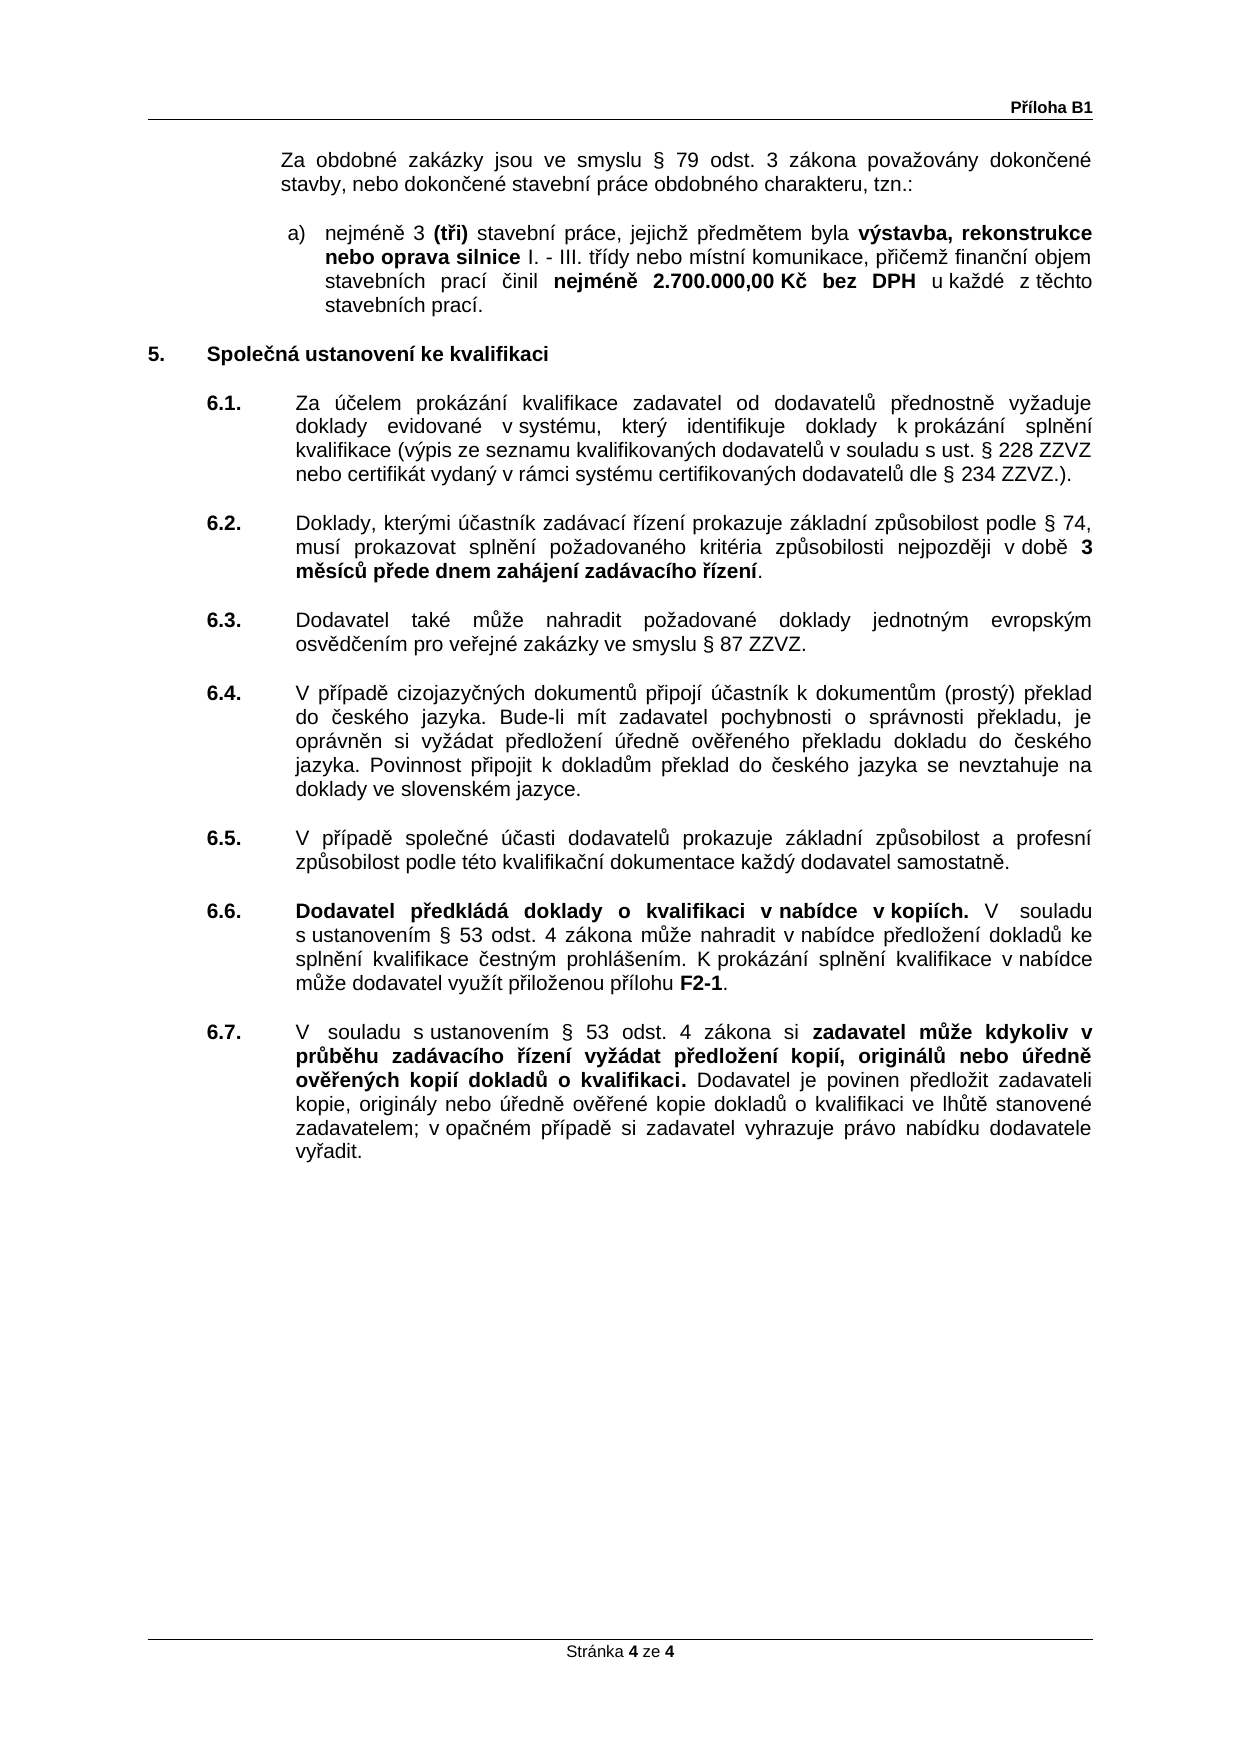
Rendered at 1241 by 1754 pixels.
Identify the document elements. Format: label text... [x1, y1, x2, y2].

list Dodavatel předkládá doklady o kvalifikaci v nabídce v kopiích. V souladu s ustanovením § 53 odst. 4 zákona může nahradit v nabídce předložení dokladů ke splnění kvalifikace čestným prohlášením. K prokázání splnění kvalifikace v nabídce může dodavatel využít přiloženou přílohu F2-1. [207, 899, 1093, 994]
list nejméně 3 (tři) stavební práce, jejichž předmětem byla výstavba, rekonstrukce nebo oprava silnice I. - III. třídy nebo místní komunikace, přičemž finanční objem stavebních prací činil nejméně 2.700.000,00 Kč bez DPH u každé z těchto stavebních prací. [287, 221, 1093, 316]
list Za obdobné zakázky jsou ve smyslu § 79 odst. 3 zákona považovány dokončené stavby, nebo dokončené stavební práce obdobného charakteru, tzn.: [281, 148, 1093, 196]
list Dodavatel také může nahradit požadované doklady jednotným evropským osvědčením pro veřejné zakázky ve smyslu § 87 ZZVZ. [207, 608, 1093, 656]
list Společná ustanovení ke kvalifikaci [148, 341, 1093, 365]
list Doklady, kterými účastník zadávací řízení prokazuje základní způsobilost podle § 74, musí prokazovat splnění požadovaného kritéria způsobilosti nejpozději v době 3 měsíců přede dnem zahájení zadávacího řízení. [207, 511, 1093, 583]
list V případě společné účasti dodavatelů prokazuje základní způsobilost a profesní způsobilost podle této kvalifikační dokumentace každý dodavatel samostatně. [207, 826, 1093, 874]
list Za účelem prokázání kvalifikace zadavatel od dodavatelů přednostně vyžaduje doklady evidované v systému, který identifikuje doklady k prokázání splnění kvalifikace (výpis ze seznamu kvalifikovaných dodavatelů v souladu s ust. § 228 ZZVZ nebo certifikát vydaný v rámci systému certifikovaných dodavatelů dle § 234 ZZVZ.). [207, 390, 1093, 486]
list V případě cizojazyčných dokumentů připojí účastník k dokumentům (prostý) překlad do českého jazyka. Bude-li mít zadavatel pochybnosti o správnosti překladu, je oprávněn si vyžádat předložení úředně ověřeného překladu dokladu do českého jazyka. Povinnost připojit k dokladům překlad do českého jazyka se nevztahuje na doklady ve slovenském jazyce. [207, 681, 1093, 801]
list V souladu s ustanovením § 53 odst. 4 zákona si zadavatel může kdykoliv v průběhu zadávacího řízení vyžádat předložení kopií, originálů nebo úředně ověřených kopií dokladů o kvalifikaci. Dodavatel je povinen předložit zadavateli kopie, originály nebo úředně ověřené kopie dokladů o kvalifikaci ve lhůtě stanovené zadavatelem; v opačném případě si zadavatel vyhrazuje právo nabídku dodavatele vyřadit. [207, 1019, 1093, 1163]
